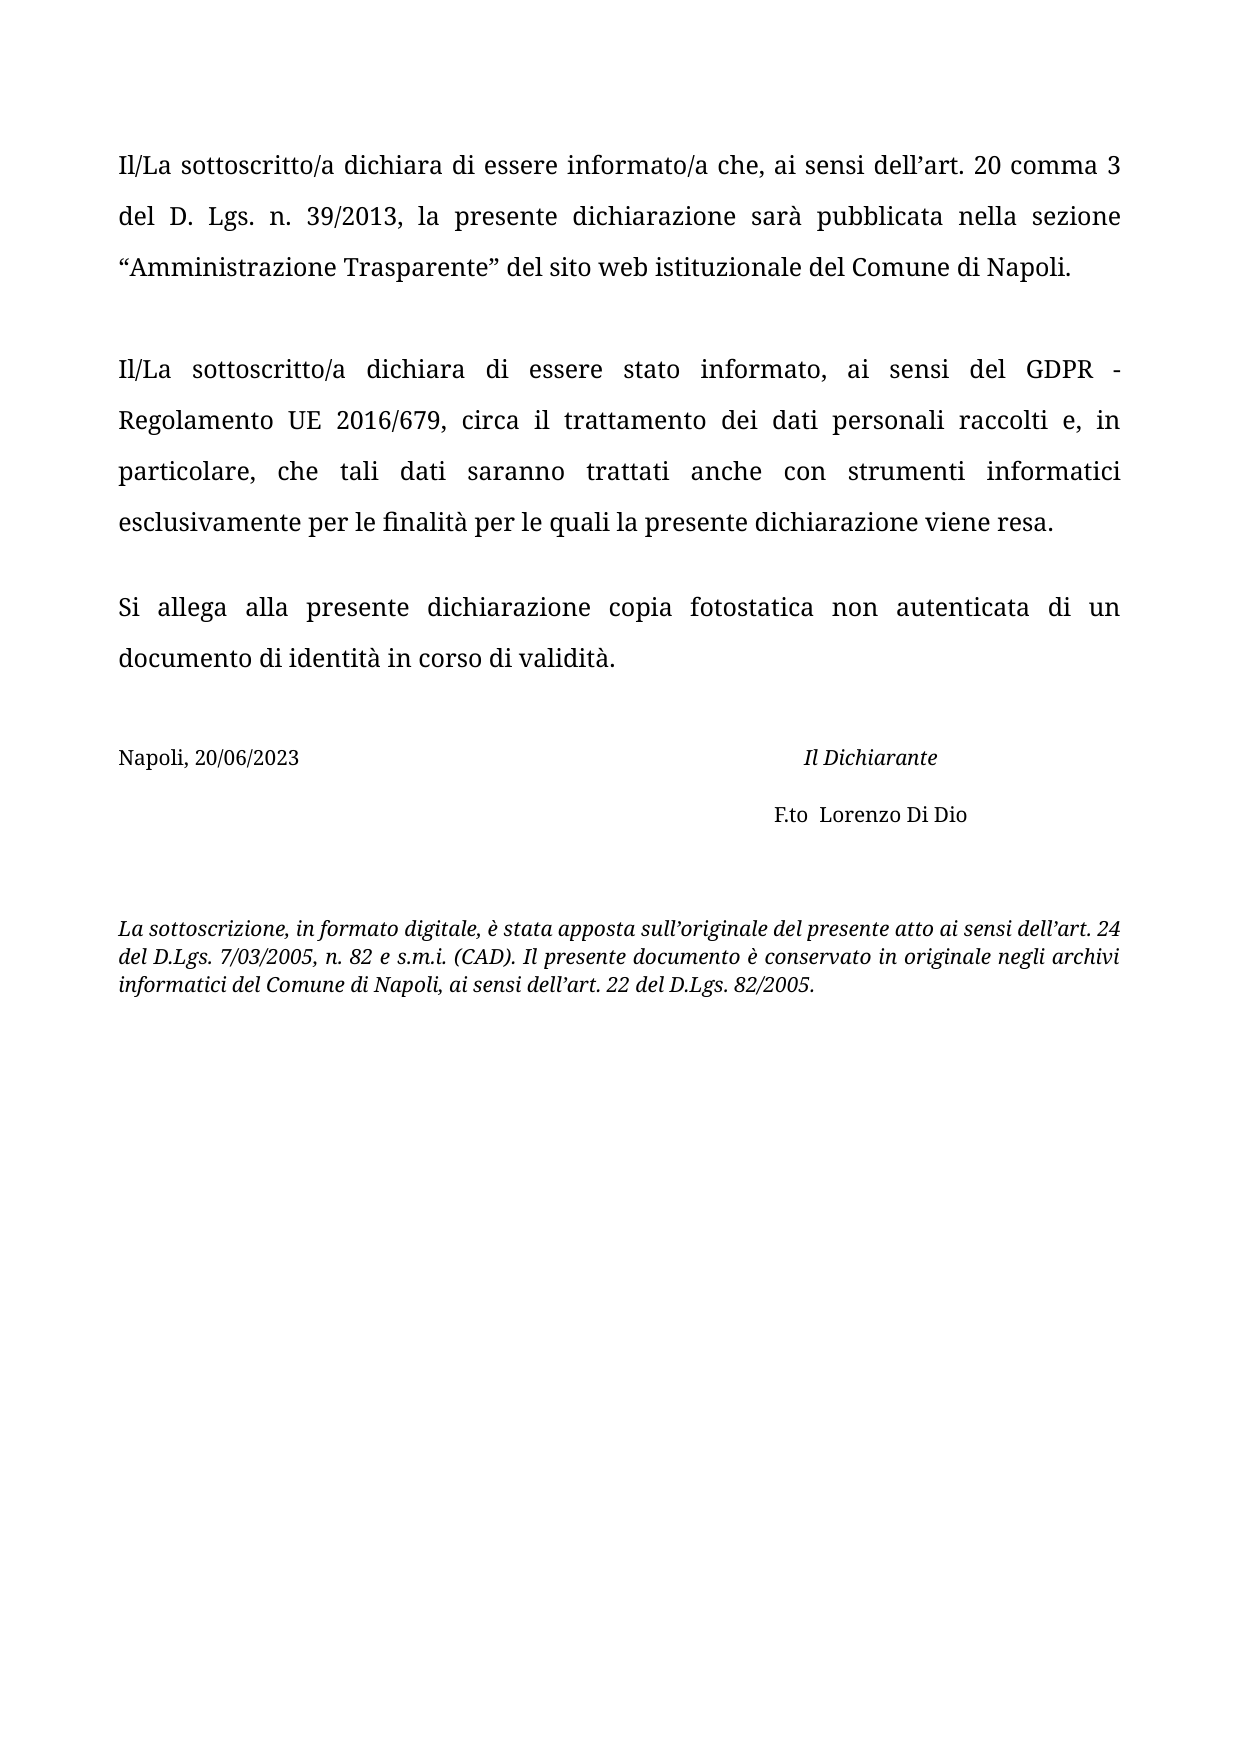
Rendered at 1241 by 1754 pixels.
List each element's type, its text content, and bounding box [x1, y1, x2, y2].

text La sottoscrizione, in formato digitale, è stata apposta sull’originale del presente atto ai sensi dell’art. 24 del D.Lgs. 7/03/2005, n. 82 e s.m.i. (CAD). Il presente documento è conservato in originale negli archivi informatici del Comune di Napoli, ai sensi dell’art. 22 del D.Lgs. 82/2005. [118, 914, 1122, 999]
text Si allega alla presente dichiarazione copia fotostatica non autenticata di un documento di identità in corso di validità. [118, 590, 1122, 675]
table_header Il Dichiarante F.to Lorenzo Di Dio [616, 743, 1125, 914]
text Il/La sottoscritto/a dichiara di essere stato informato, ai sensi del GDPR - Regolamento UE 2016/679, circa il trattamento dei dati personali raccolti e, in particolare, che tali dati saranno trattati anche con strumenti informatici esclusivamente per le finalità per le quali la presente dichiarazione viene resa. [118, 352, 1122, 539]
text Il/La sottoscritto/a dichiara di essere informato/a che, ai sensi dell’art. 20 comma 3 del D. Lgs. n. 39/2013, la presente dichiarazione sarà pubblicata nella sezione “Amministrazione Trasparente” del sito web istituzionale del Comune di Napoli. [118, 148, 1122, 284]
table_header Napoli, 20/06/2023 [107, 743, 616, 914]
